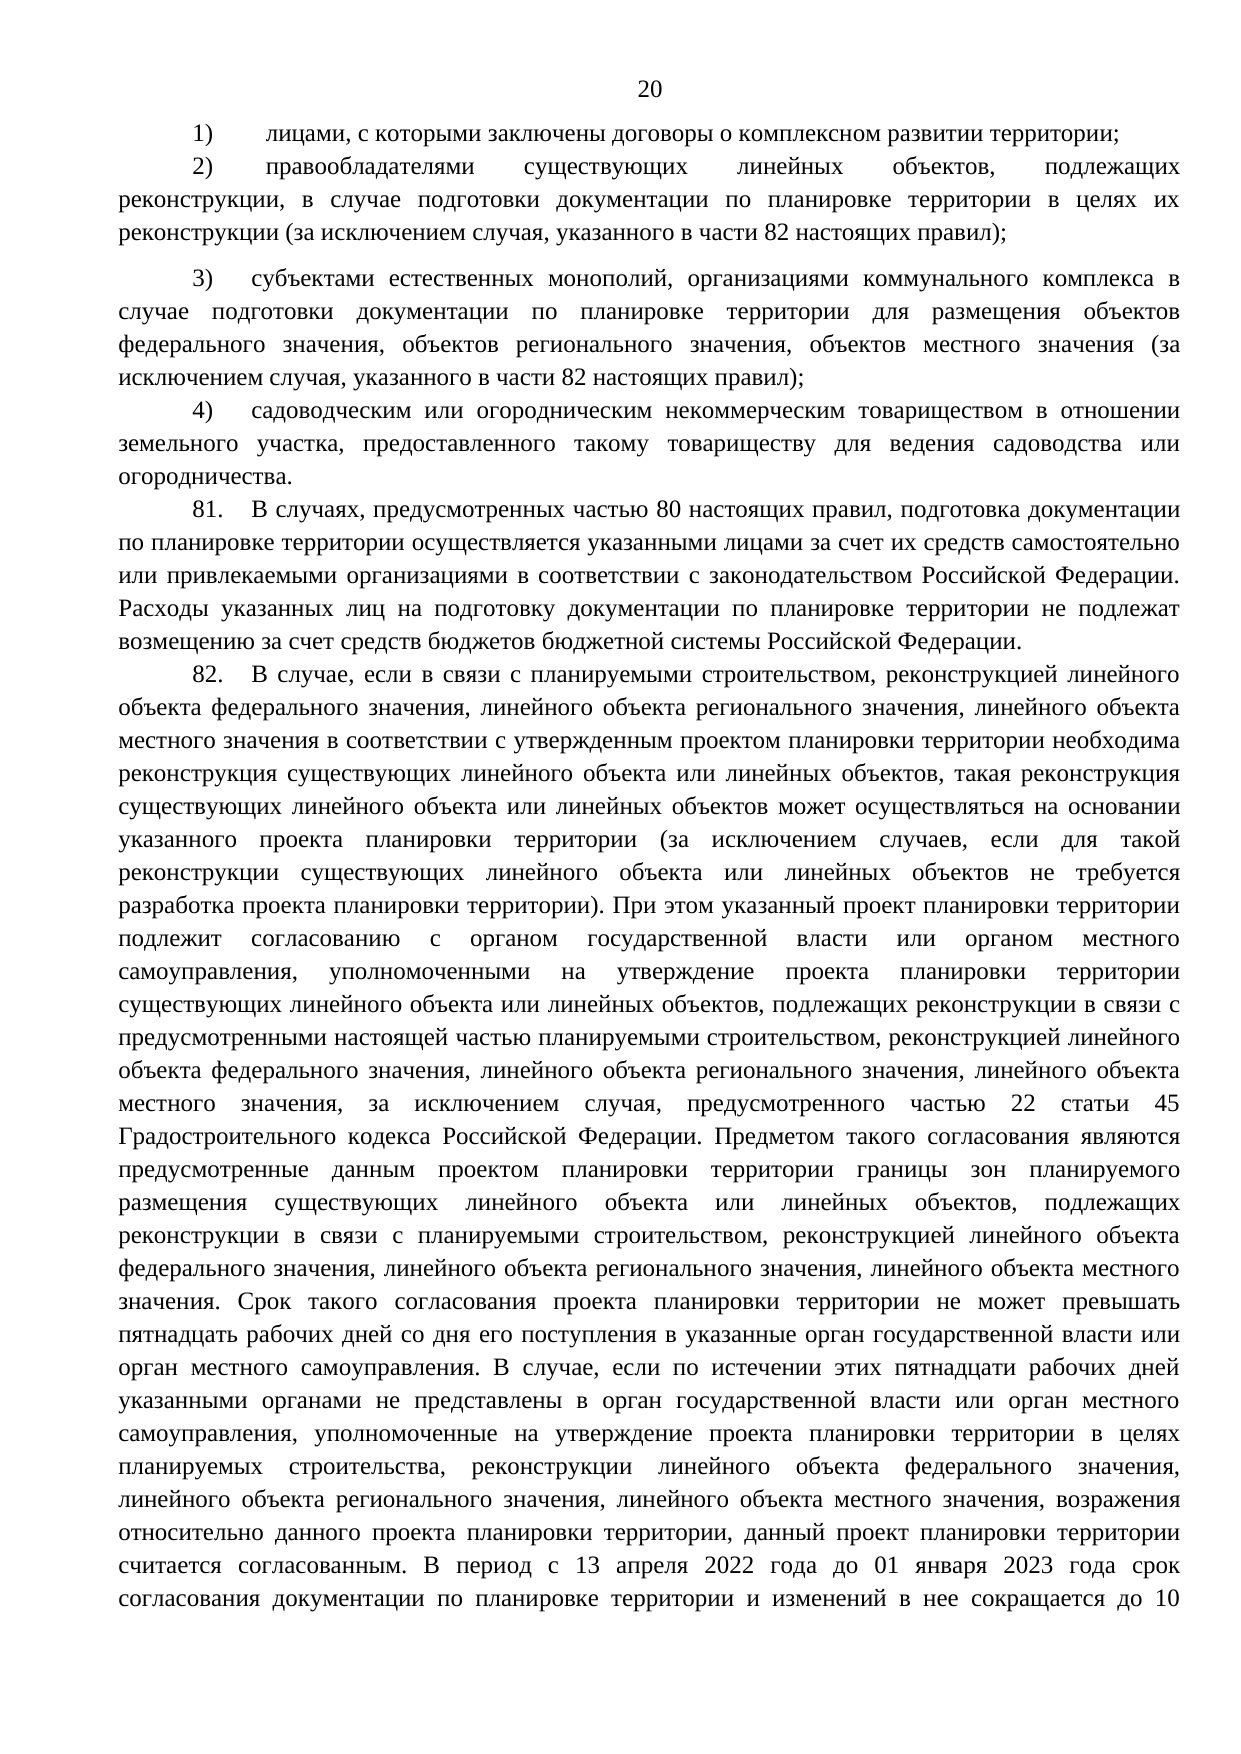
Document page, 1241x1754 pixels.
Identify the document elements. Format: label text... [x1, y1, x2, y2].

list садоводческим или огородническим некоммерческим товариществом в отношении земельного участка, предоставленного такому товариществу для ведения садоводства или огородничества. [118, 395, 1181, 489]
list В случаях, предусмотренных частью 80 настоящих правил, подготовка документации по планировке территории осуществляется указанными лицами за счет их средств самостоятельно или привлекаемыми организациями в соответствии с законодательством Российской Федерации. Расходы указанных лиц на подготовку документации по планировке территории не подлежат возмещению за счет средств бюджетов бюджетной системы Российской Федерации. [118, 494, 1181, 655]
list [118, 659, 1181, 1612]
list субъектами естественных монополий, организациями коммунального комплекса в случае подготовки документации по планировке территории для размещения объектов федерального значения, объектов регионального значения, объектов местного значения (за исключением случая, указанного в части 82 настоящих правил); [118, 263, 1181, 391]
list правообладателями существующих линейных объектов, подлежащих реконструкции, в случае подготовки документации по планировке территории в целях их реконструкции (за исключением случая, указанного в части 82 настоящих правил); [118, 151, 1181, 246]
list лицами, с которыми заключены договоры о комплексном развитии территории; [118, 118, 1181, 147]
